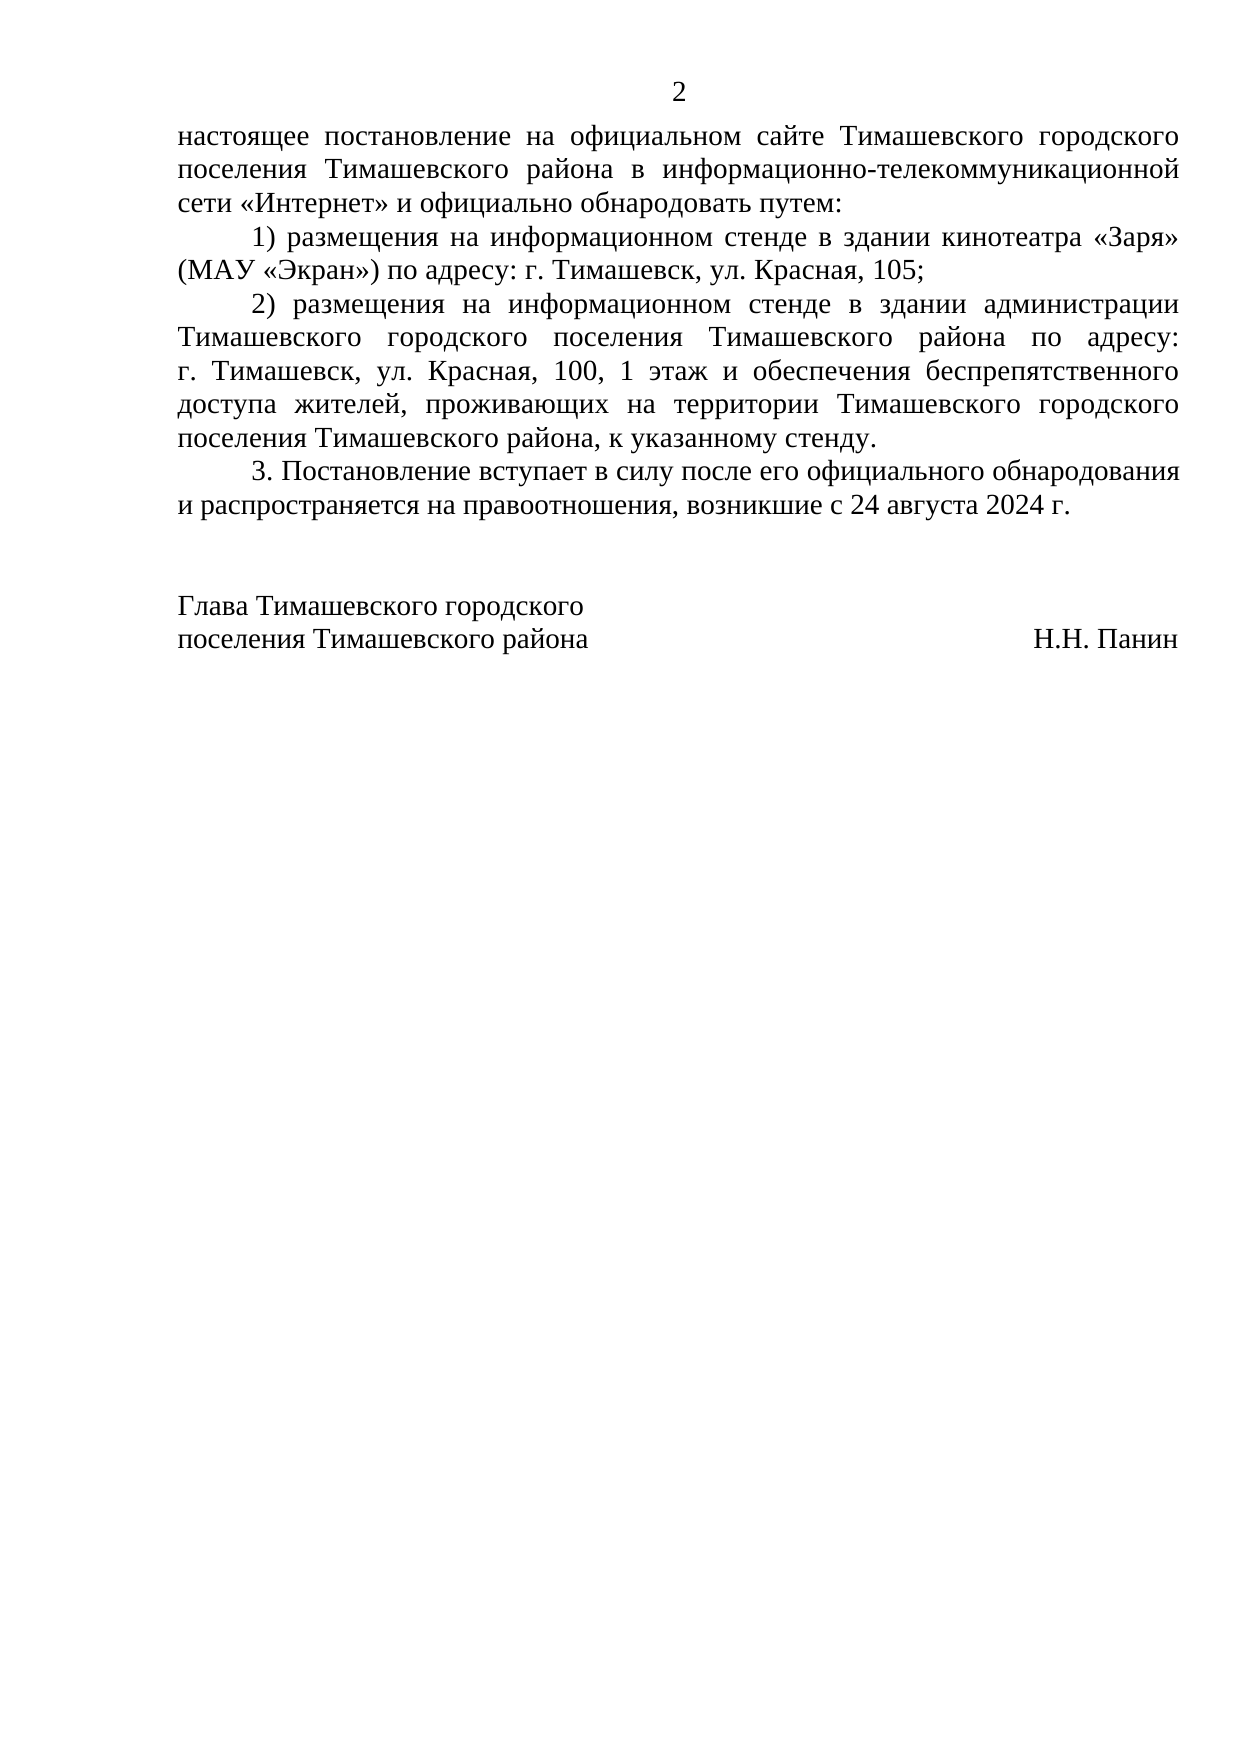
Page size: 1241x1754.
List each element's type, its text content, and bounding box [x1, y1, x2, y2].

list Глава Тимашевского городского [177, 588, 1181, 621]
list 3. Постановление вступает в силу после его официального обнародования и распространяется на правоотношения, возникшие с 24 августа 2024 г. [177, 453, 1181, 521]
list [177, 118, 1181, 219]
list поселения Тимашевского района Н.Н. Панин [177, 621, 1181, 655]
list 2) размещения на информационном стенде в здании администрации Тимашевского городского поселения Тимашевского района по адресу: г. Тимашевск, ул. Красная, 100, 1 этаж и обеспечения беспрепятственного доступа жителей, проживающих на территории Тимашевского городского поселения Тимашевского района, к указанному стенду. [177, 286, 1181, 453]
list 1) размещения на информационном стенде в здании кинотеатра «Заря» (МАУ «Экран») по адресу: г. Тимашевск, ул. Красная, 105; [177, 219, 1181, 286]
